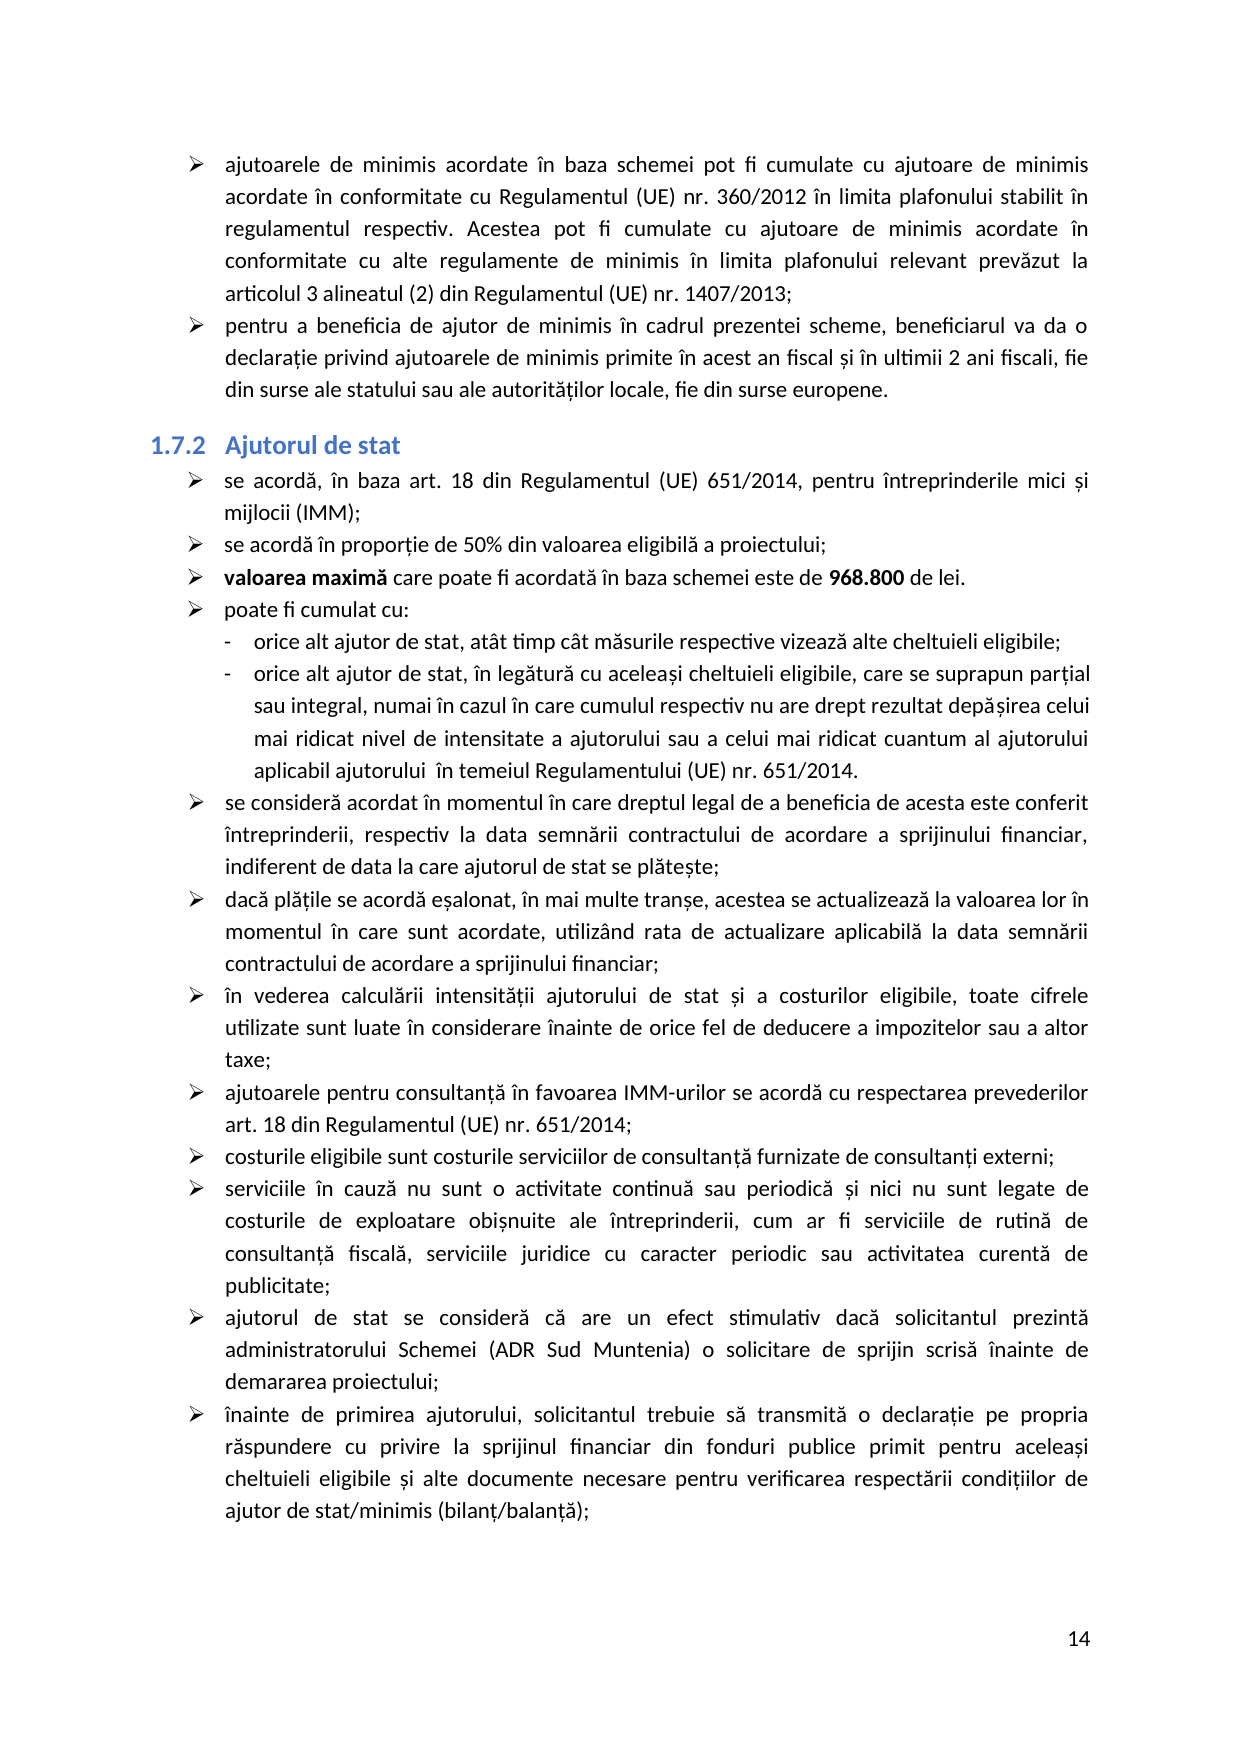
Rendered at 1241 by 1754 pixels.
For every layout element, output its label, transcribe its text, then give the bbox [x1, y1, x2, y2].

list dacă plățile se acordă eşalonat, în mai multe tranşe, acestea se actualizează la valoarea lor în momentul în care sunt acordate, utilizând rata de actualizare aplicabilă la data semnării contractului de acordare a sprijinului financiar; [187, 885, 1090, 977]
list serviciile în cauză nu sunt o activitate continuă sau periodică şi nici nu sunt legate de costurile de exploatare obişnuite ale întreprinderii, cum ar fi serviciile de rutină de consultanţă fiscală, serviciile juridice cu caracter periodic sau activitatea curentă de publicitate; [187, 1174, 1090, 1299]
list valoarea maximă care poate fi acordată în baza schemei este de 968.800 de lei. [186, 563, 1090, 591]
list se acordă, în baza art. 18 din Regulamentul (UE) 651/2014, pentru întreprinderile mici și mijlocii (IMM); [186, 466, 1090, 526]
list în vederea calculării intensității ajutorului de stat și a costurilor eligibile, toate cifrele utilizate sunt luate în considerare înainte de orice fel de deducere a impozitelor sau a altor taxe; [187, 981, 1090, 1074]
list poate fi cumulat cu: [186, 595, 1090, 623]
list ajutoarele pentru consultanţă în favoarea IMM-urilor se acordă cu respectarea prevederilor art. 18 din Regulamentul (UE) nr. 651/2014; [187, 1078, 1090, 1138]
subtitle Ajutorul de stat [150, 428, 1090, 461]
list înainte de primirea ajutorului, solicitantul trebuie să transmită o declarație pe propria răspundere cu privire la sprijinul financiar din fonduri publice primit pentru aceleași cheltuieli eligibile și alte documente necesare pentru verificarea respectării condițiilor de ajutor de stat/minimis (bilanț/balanță); [187, 1400, 1090, 1524]
list ajutoarele de minimis acordate în baza schemei pot fi cumulate cu ajutoare de minimis acordate în conformitate cu Regulamentul (UE) nr. 360/2012 în limita plafonului stabilit în regulamentul respectiv. Acestea pot fi cumulate cu ajutoare de minimis acordate în conformitate cu alte regulamente de minimis în limita plafonului relevant prevăzut la articolul 3 alineatul (2) din Regulamentul (UE) nr. 1407/2013; [187, 150, 1090, 307]
list se consideră acordat în momentul în care dreptul legal de a beneficia de acesta este conferit întreprinderii, respectiv la data semnării contractului de acordare a sprijinului financiar, indiferent de data la care ajutorul de stat se plăteşte; [187, 788, 1090, 881]
list orice alt ajutor de stat, atât timp cât măsurile respective vizează alte cheltuieli eligibile; [224, 627, 1090, 655]
list ajutorul de stat se consideră că are un efect stimulativ dacă solicitantul prezintă administratorului Schemei (ADR Sud Muntenia) o solicitare de sprijin scrisă înainte de demararea proiectului; [187, 1303, 1090, 1396]
list pentru a beneficia de ajutor de minimis în cadrul prezentei scheme, beneficiarul va da o declarație privind ajutoarele de minimis primite în acest an fiscal și în ultimii 2 ani fiscali, fie din surse ale statului sau ale autorităților locale, fie din surse europene. [187, 311, 1090, 403]
list costurile eligibile sunt costurile serviciilor de consultanţă furnizate de consultanți externi; [187, 1142, 1090, 1170]
list se acordă în proporție de 50% din valoarea eligibilă a proiectului; [186, 531, 1090, 559]
list orice alt ajutor de stat, în legătură cu aceleaşi cheltuieli eligibile, care se suprapun parţial sau integral, numai în cazul în care cumulul respectiv nu are drept rezultat depăşirea celui mai ridicat nivel de intensitate a ajutorului sau a celui mai ridicat cuantum al ajutorului aplicabil ajutorului în temeiul Regulamentului (UE) nr. 651/2014. [224, 659, 1090, 784]
